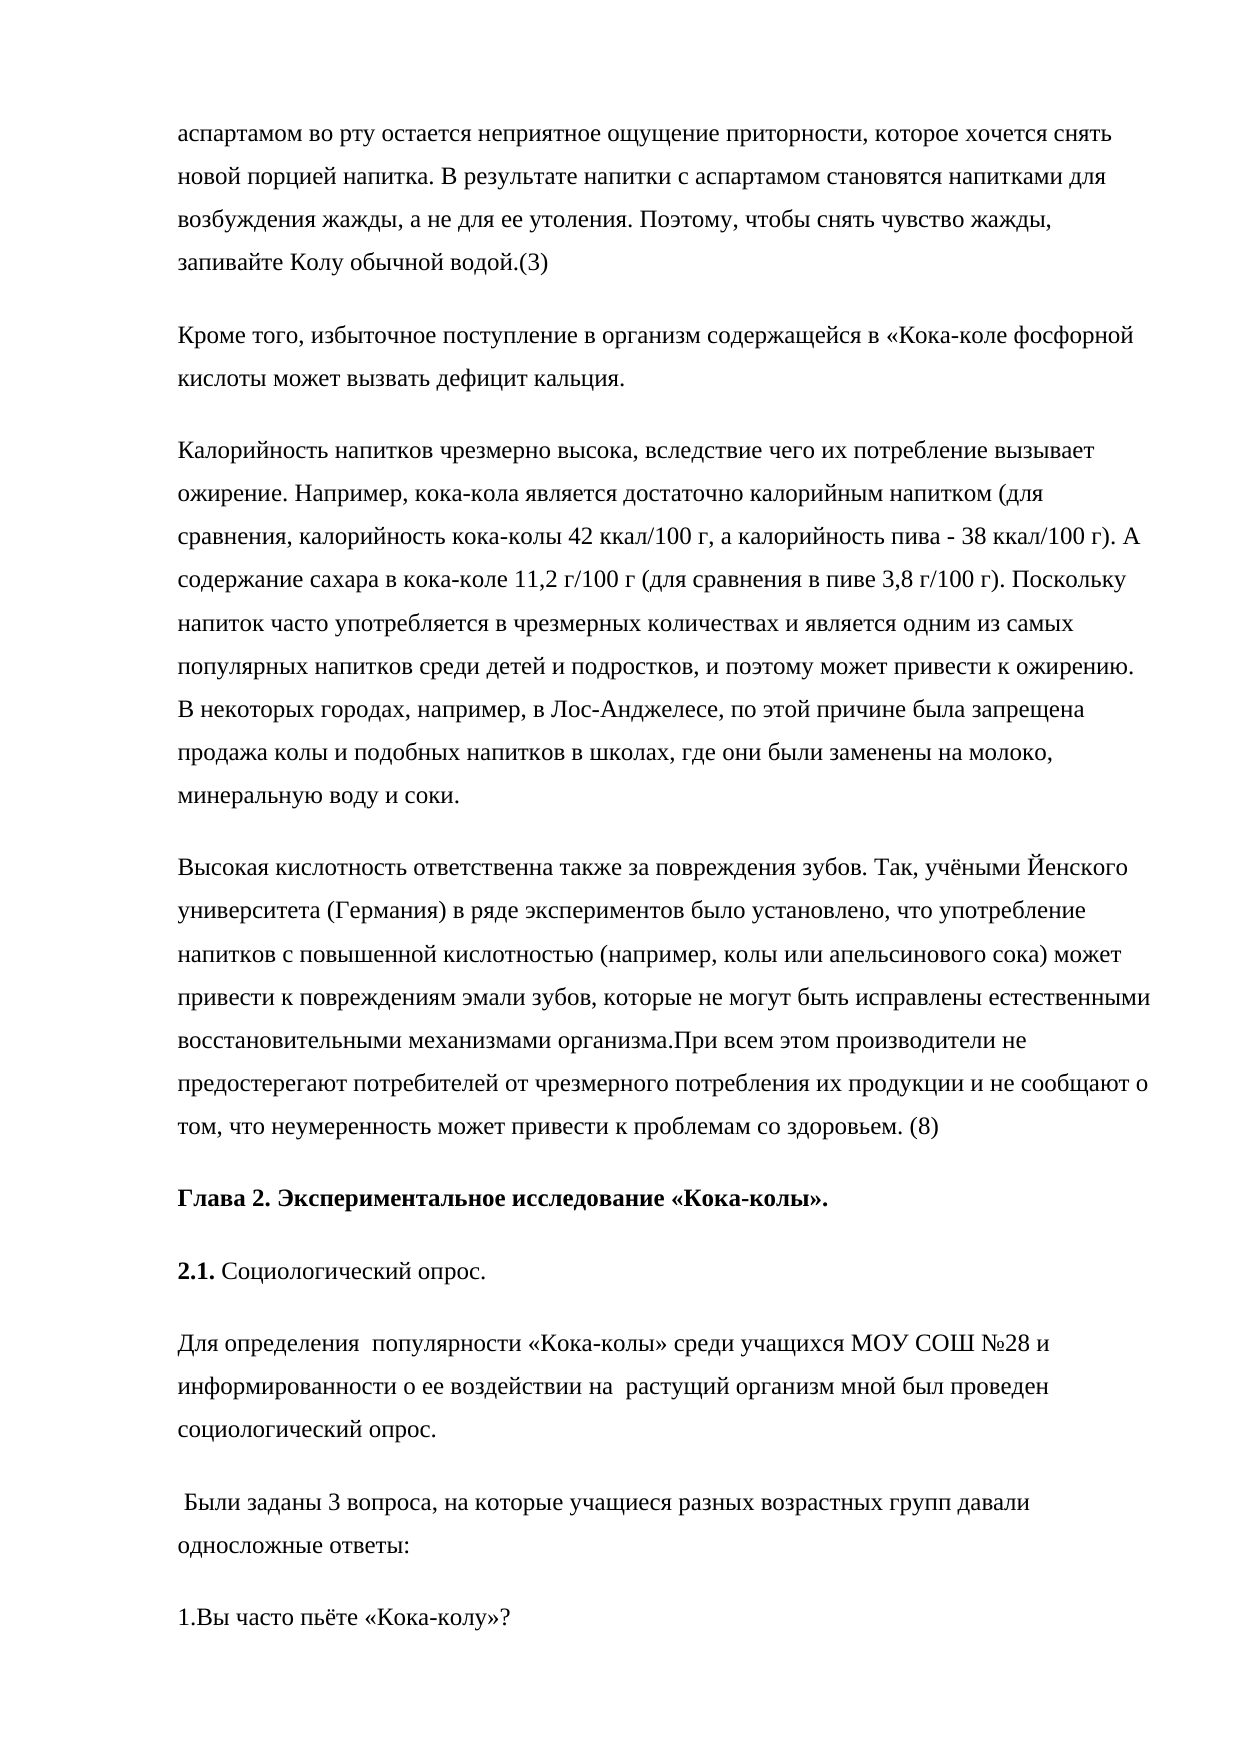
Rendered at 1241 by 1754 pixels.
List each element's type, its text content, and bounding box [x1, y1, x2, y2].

text Калорийность напитков чрезмерно высока, вследствие чего их потребление вызывает ожирение. Например, кока-кола является достаточно калорийным напитком (для сравнения, калорийность кока-колы 42 ккал/100 г, а калорийность пива - 38 ккал/100 г). А содержание сахара в кока-коле 11,2 г/100 г (для сравнения в пиве 3,8 г/100 г). Поскольку напиток часто употребляется в чрезмерных количествах и является одним из самых популярных напитков среди детей и подростков, и поэтому может привести к ожирению. В некоторых городах, например, в Лос-Анджелесе, по этой причине была запрещена продажа колы и подобных напитков в школах, где они были заменены на молоко, минеральную воду и соки. [177, 435, 1152, 809]
text Были заданы 3 вопроса, на которые учащиеся разных возрастных групп давали односложные ответы: [177, 1487, 1152, 1558]
text Высокая кислотность ответственна также за повреждения зубов. Так, учёными Йенского университета (Германия) в ряде экспериментов было установлено, что употребление напитков с повышенной кислотностью (например, колы или апельсинового сока) может привести к повреждениям эмали зубов, которые не могут быть исправлены естественными восстановительными механизмами организма.При всем этом производители не предостерегают потребителей от чрезмерного потребления их продукции и не сообщают о том, что неумеренность может привести к проблемам со здоровьем. (8) [177, 852, 1152, 1140]
text Для определения популярности «Кока-колы» среди учащихся МОУ СОШ №28 и информированности о ее воздействии на растущий организм мной был проведен социологический опрос. [177, 1328, 1152, 1443]
text 2.1. Социологический опрос. [177, 1256, 1152, 1284]
text Глава 2. Экспериментальное исследование «Кока-колы». [177, 1183, 1152, 1212]
text Кроме того, избыточное поступление в организм содержащейся в «Кока-коле фосфорной кислоты может вызвать дефицит кальция. [177, 320, 1152, 392]
text 1.Вы часто пьёте «Кока-колу»? [177, 1602, 1152, 1631]
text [177, 118, 1152, 276]
